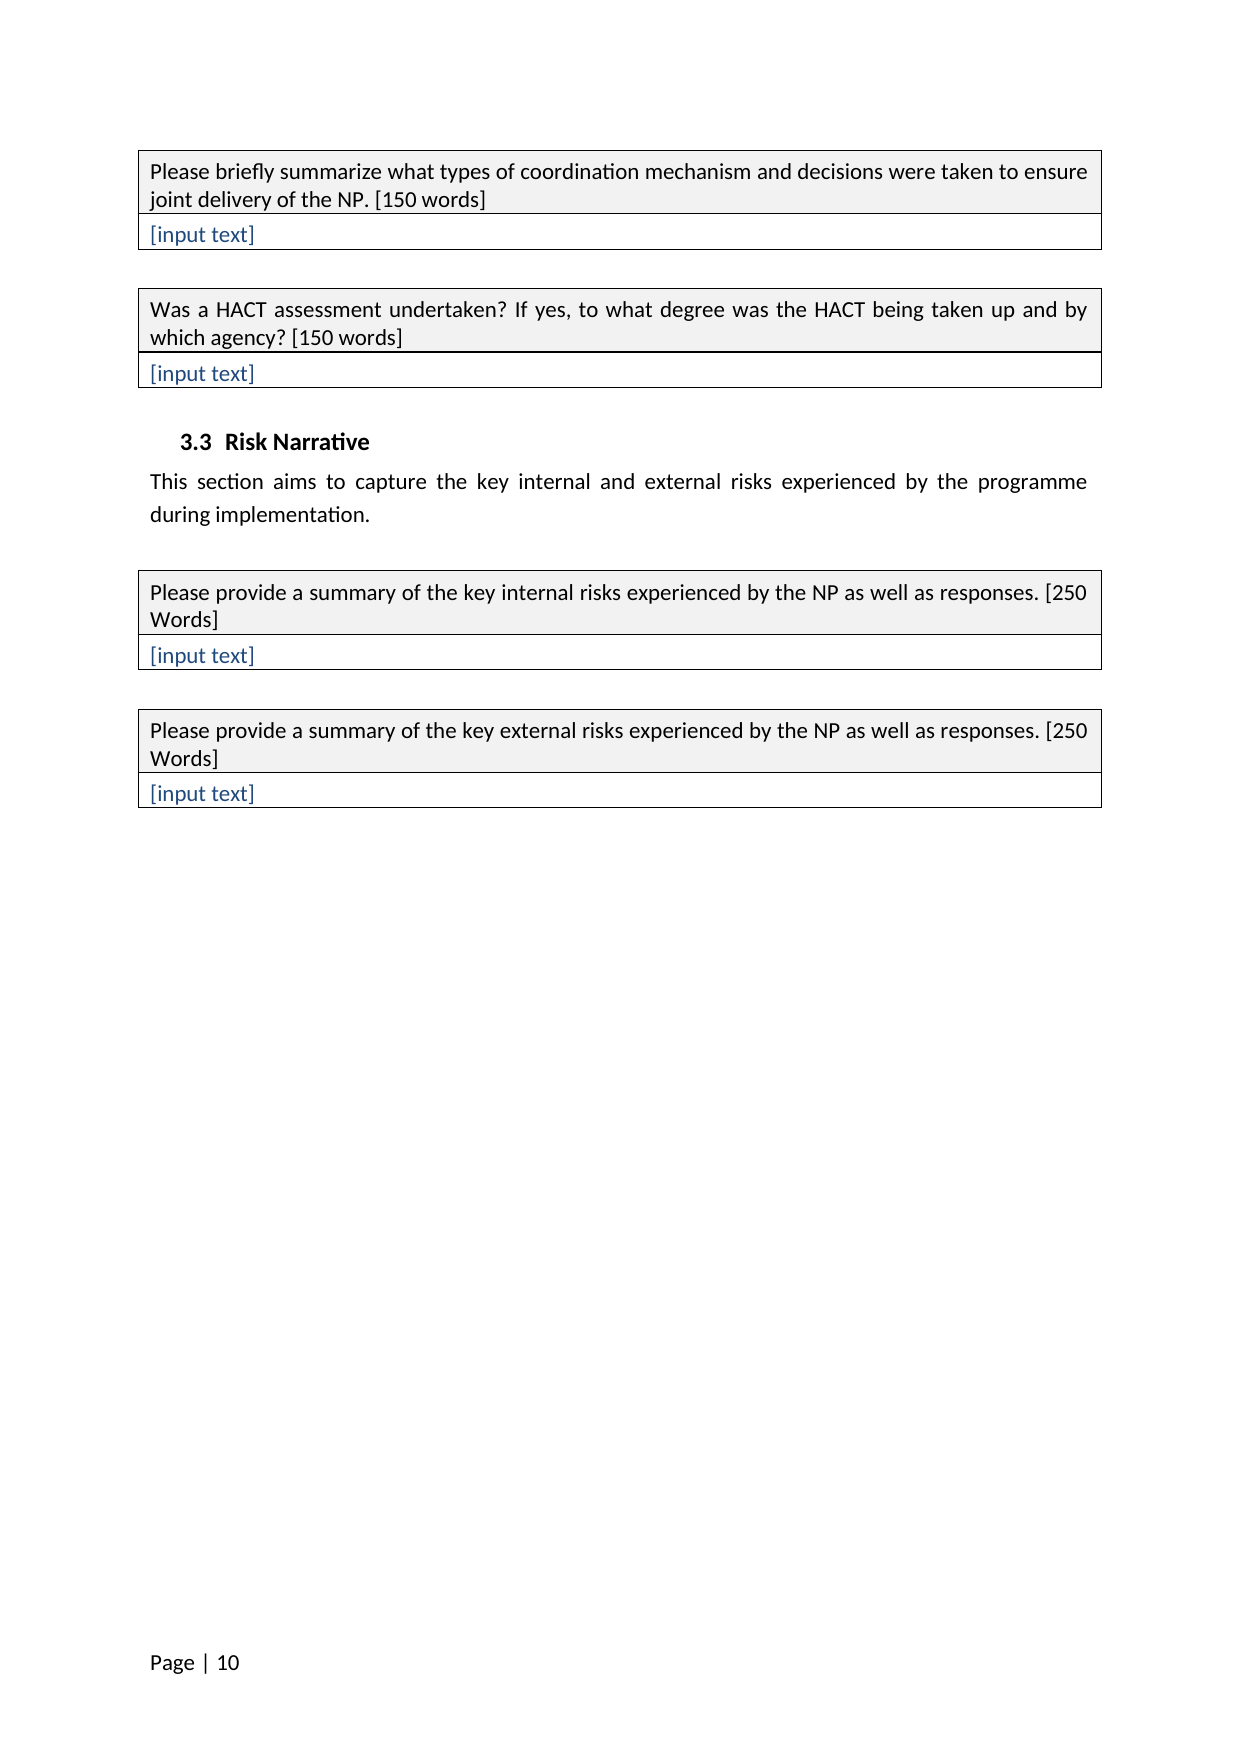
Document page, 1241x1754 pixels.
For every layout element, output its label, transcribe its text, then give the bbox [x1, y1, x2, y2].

table_cell [input text] [139, 635, 1101, 669]
table_header Please provide a summary of the key internal risks experienced by the NP as well as responses. [250 Words] [139, 571, 1101, 634]
subtitle Risk Narrative [179, 426, 1090, 457]
table_header Please provide a summary of the key external risks experienced by the NP as well as responses. [250 Words] [139, 710, 1101, 772]
table_header Was a HACT assessment undertaken? If yes, to what degree was the HACT being taken up and by which agency? [150 words] [139, 289, 1101, 351]
text This section aims to capture the key internal and external risks experienced by the programme during implementation. [150, 467, 1090, 528]
table_cell [input text] [139, 773, 1101, 807]
table_cell [input text] [139, 353, 1101, 387]
table_header Please briefly summarize what types of coordination mechanism and decisions were taken to ensure joint delivery of the NP. [150 words] [139, 151, 1101, 213]
table_cell [input text] [139, 214, 1101, 249]
